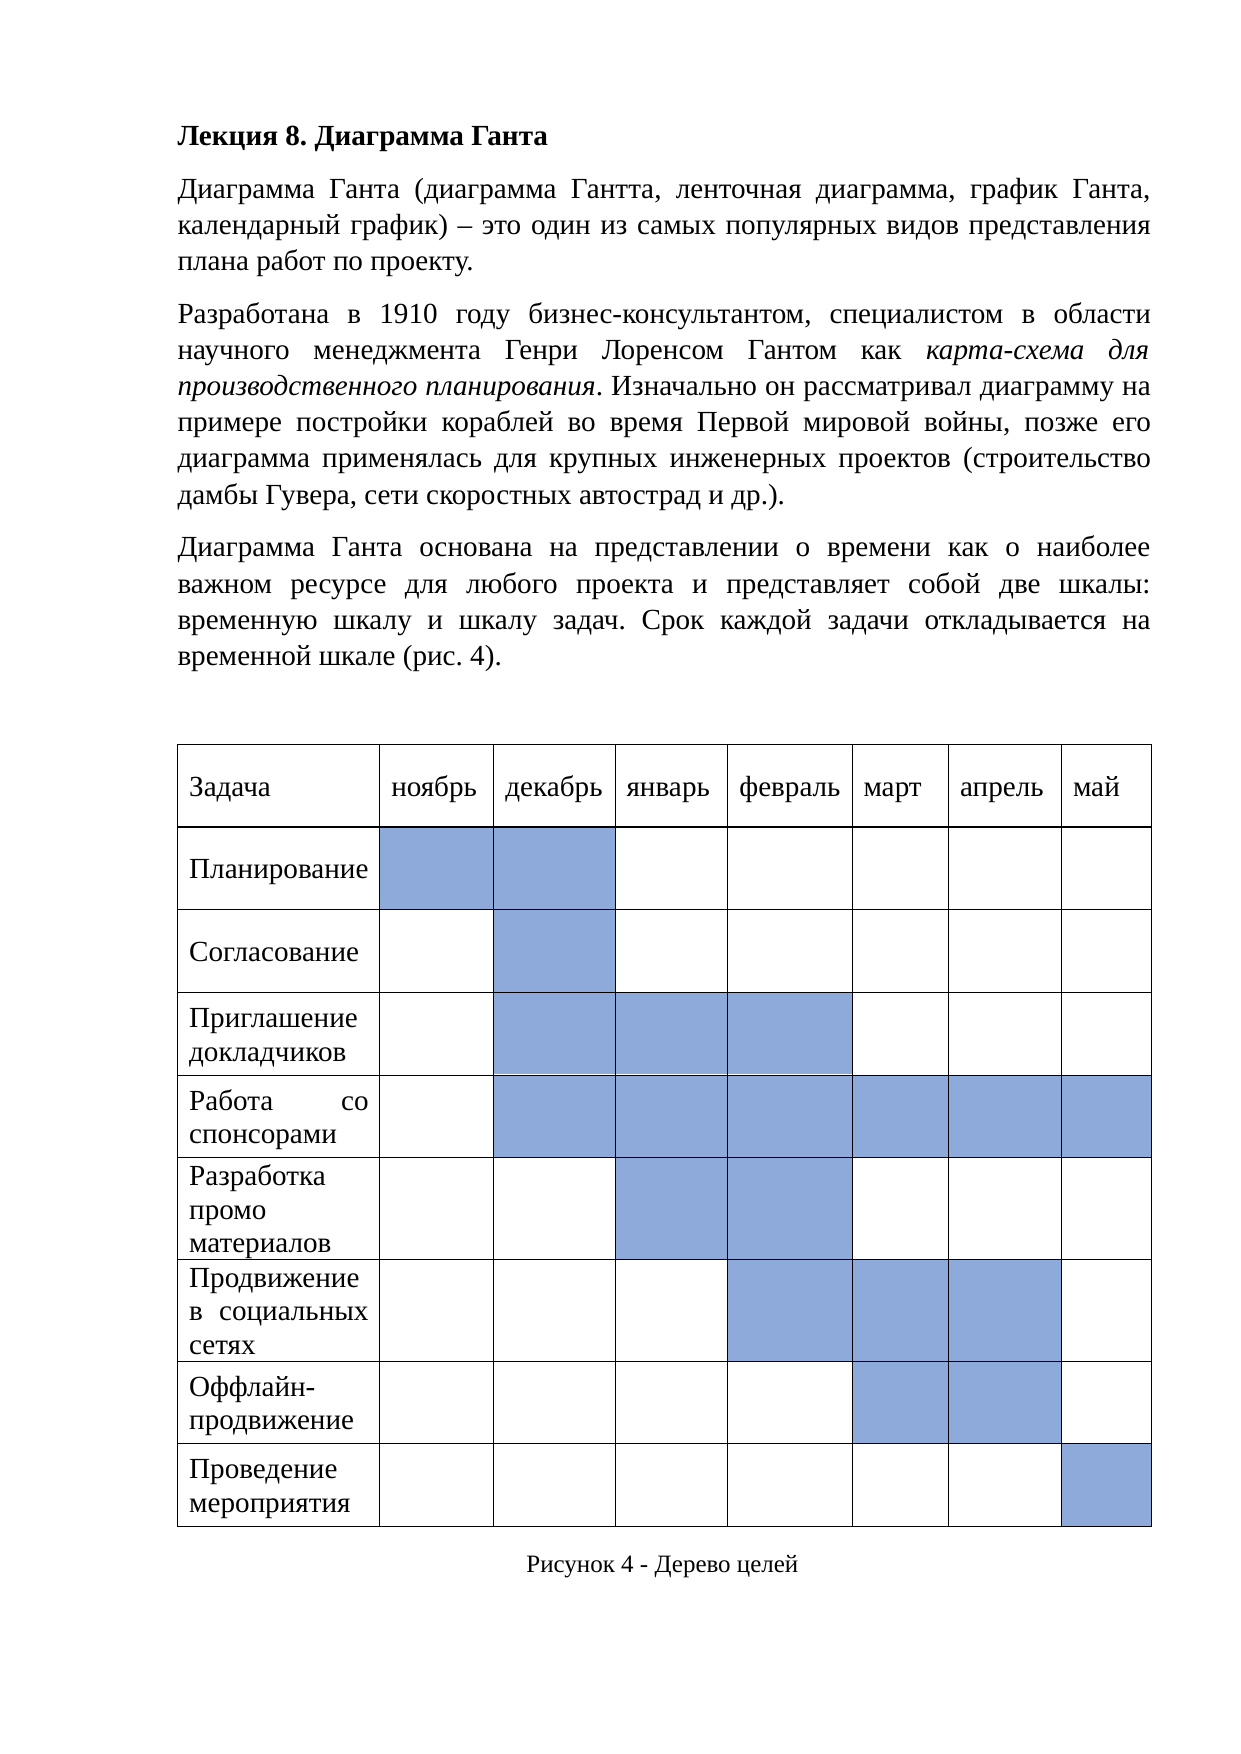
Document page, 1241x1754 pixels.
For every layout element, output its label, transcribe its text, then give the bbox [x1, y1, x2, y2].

table_cell [494, 1260, 615, 1361]
table_cell [853, 1260, 948, 1361]
table_cell [616, 1158, 727, 1259]
table_cell [853, 910, 948, 992]
table_cell [728, 828, 852, 909]
table_cell [949, 993, 1061, 1074]
table_cell [728, 1158, 852, 1259]
text Разработана в 1910 году бизнес-консультантом, специалистом в области научного менеджмента Генри Лоренсом Гантом как карта-схема для производственного планирования. Изначально он рассматривал диаграмму на примере постройки кораблей во время Первой мировой войны, позже его диаграмма применялась для крупных инженерных проектов (строительство дамбы Гувера, сети скоростных автострад и др.). [177, 296, 1152, 510]
table_cell [1062, 993, 1151, 1074]
table_cell Проведение мероприятия [178, 1444, 379, 1526]
table_cell [380, 1260, 493, 1361]
table_cell [949, 1444, 1061, 1526]
table_cell [853, 828, 948, 909]
table_cell [1062, 1444, 1151, 1526]
table_cell [494, 910, 615, 992]
table_cell [728, 1444, 852, 1526]
table_cell [494, 828, 615, 909]
text Диаграмма Ганта (диаграмма Гантта, ленточная диаграмма, график Ганта, календарный график) – это один из самых популярных видов представления плана работ по проекту. [177, 171, 1152, 277]
table_cell [949, 1076, 1061, 1157]
table_cell [380, 1362, 493, 1443]
table_cell [380, 1076, 493, 1157]
table_cell [616, 1444, 727, 1526]
table_cell [949, 828, 1061, 909]
table_header февраль [728, 745, 852, 826]
table_cell [728, 1260, 852, 1361]
table_cell [494, 1158, 615, 1259]
table_cell [616, 993, 727, 1074]
table_cell Продвижение в социальных сетях [178, 1260, 379, 1361]
table_cell [728, 993, 852, 1074]
table_cell [380, 993, 493, 1074]
table_cell Планирование [178, 828, 379, 909]
table_cell [616, 1362, 727, 1443]
table_cell Оффлайн-продвижение [178, 1362, 379, 1443]
table_cell [380, 1444, 493, 1526]
table_cell [949, 1260, 1061, 1361]
table_header март [853, 745, 948, 826]
table_cell [380, 910, 493, 992]
table_cell Работа со спонсорами [178, 1076, 379, 1157]
table_cell [853, 1444, 948, 1526]
table_cell [1062, 828, 1151, 909]
table_cell [728, 910, 852, 992]
table_cell [1062, 1362, 1151, 1443]
table_header январь [616, 745, 727, 826]
table_cell [616, 910, 727, 992]
table_header май [1062, 745, 1151, 826]
table_header декабрь [494, 745, 615, 826]
table_cell [380, 828, 493, 909]
table_cell [949, 1158, 1061, 1259]
text Диаграмма Ганта основана на представлении о времени как о наиболее важном ресурсе для любого проекта и представляет собой две шкалы: временную шкалу и шкалу задач. Срок каждой задачи откладывается на временной шкале (рис. 4). [177, 529, 1152, 672]
table_cell Разработка промо материалов [178, 1158, 379, 1259]
table_cell [494, 993, 615, 1074]
table_cell [853, 1076, 948, 1157]
table_header Задача [178, 745, 379, 826]
table_cell [853, 993, 948, 1074]
table_cell [616, 1076, 727, 1157]
table_header ноябрь [380, 745, 493, 826]
table_cell [1062, 910, 1151, 992]
table_cell [616, 828, 727, 909]
table_cell [853, 1158, 948, 1259]
table_cell Приглашение докладчиков [178, 993, 379, 1074]
table_cell [949, 910, 1061, 992]
subtitle Лекция 8. Диаграмма Ганта [177, 118, 1152, 152]
table_header апрель [949, 745, 1061, 826]
table_cell [1062, 1158, 1151, 1259]
table_cell [853, 1362, 948, 1443]
table_cell Согласование [178, 910, 379, 992]
table_cell [494, 1444, 615, 1526]
table_cell [494, 1076, 615, 1157]
table_cell [949, 1362, 1061, 1443]
table_cell [1062, 1076, 1151, 1157]
table_cell [728, 1362, 852, 1443]
table_cell [616, 1260, 727, 1361]
table_cell [728, 1076, 852, 1157]
table_cell [494, 1362, 615, 1443]
table_cell [380, 1158, 493, 1259]
table_cell [1062, 1260, 1151, 1361]
